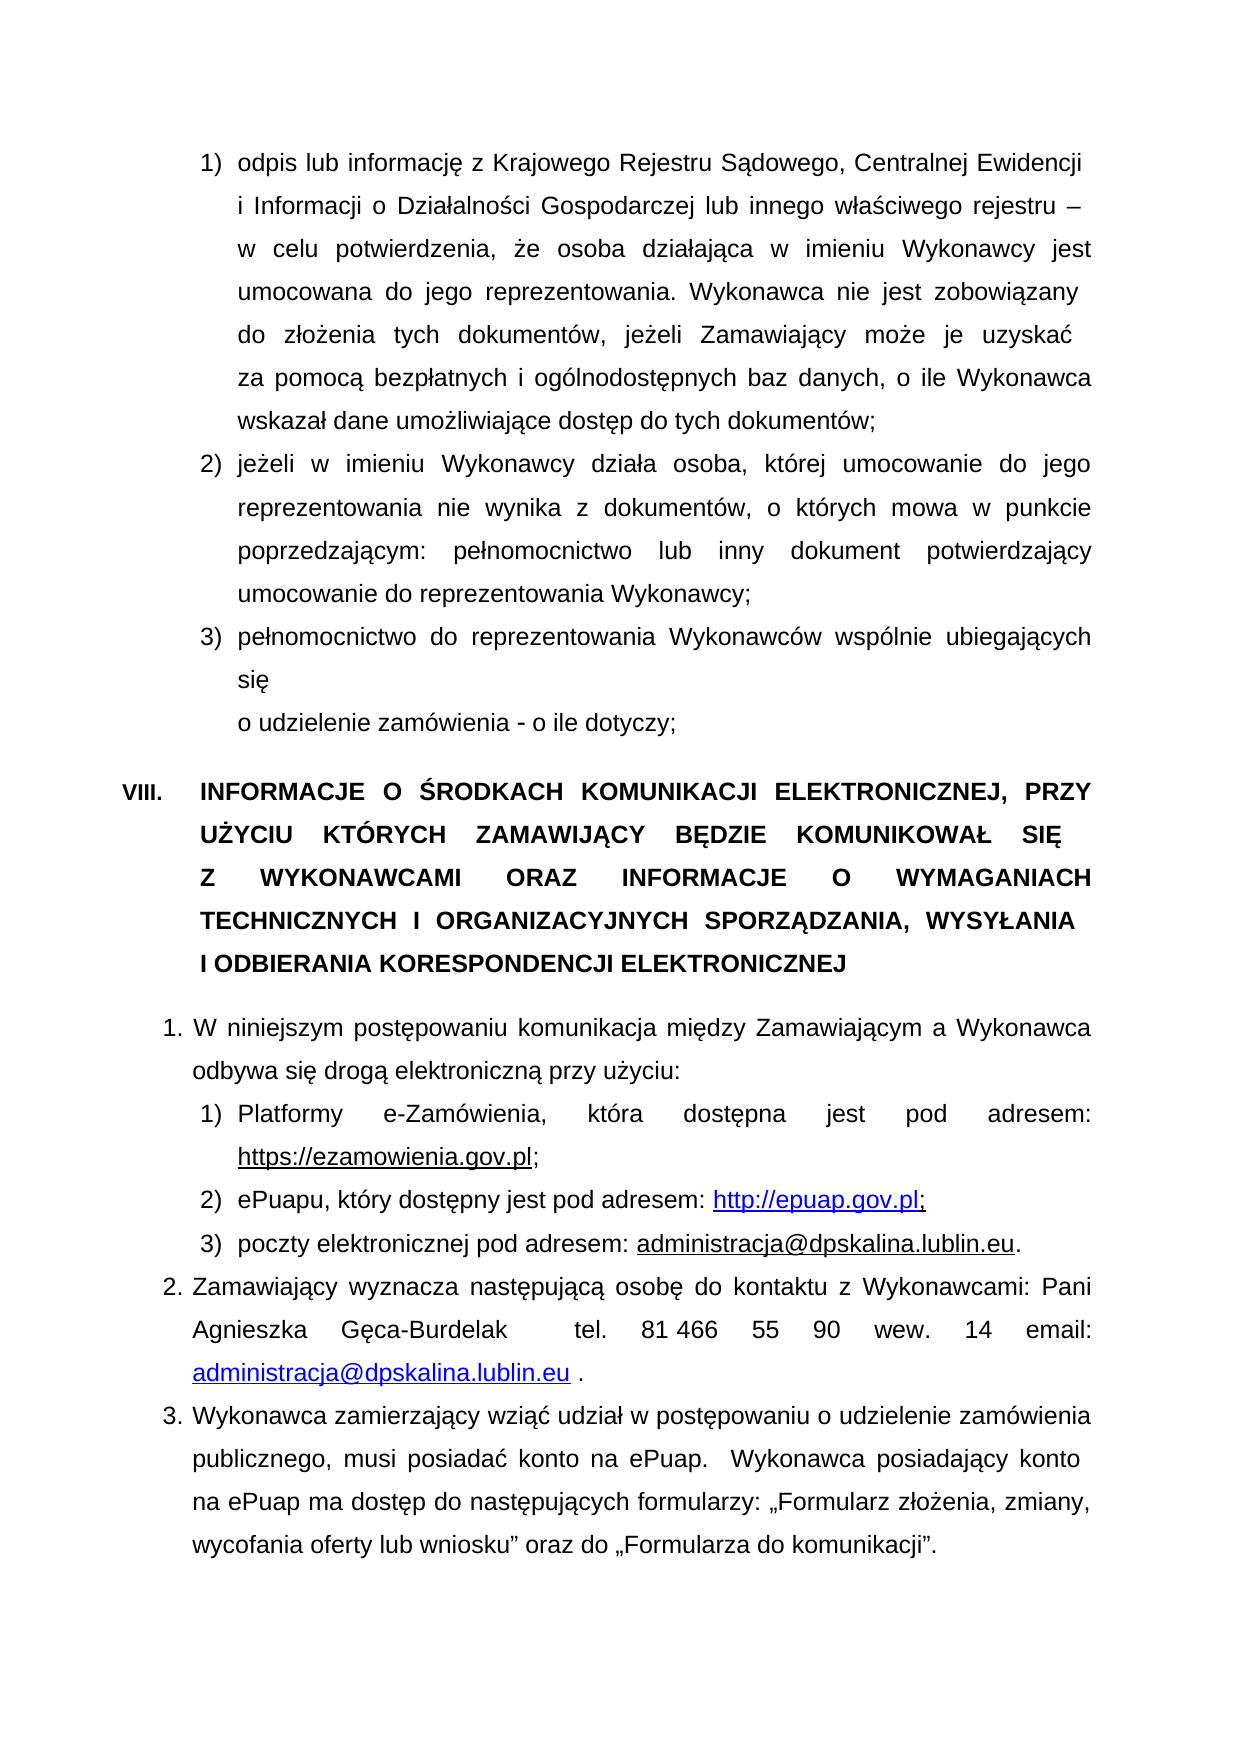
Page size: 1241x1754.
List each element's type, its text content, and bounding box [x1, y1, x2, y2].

list odpis lub informację z Krajowego Rejestru Sądowego, Centralnej Ewidencji i Informacji o Działalności Gospodarczej lub innego właściwego rejestru – w celu potwierdzenia, że osoba działająca w imieniu Wykonawcy jest umocowana do jego reprezentowania. Wykonawca nie jest zobowiązany do złożenia tych dokumentów, jeżeli Zamawiający może je uzyskać za pomocą bezpłatnych i ogólnodostępnych baz danych, o ile Wykonawca wskazał dane umożliwiające dostęp do tych dokumentów; [200, 148, 1093, 435]
list poczty elektronicznej pod adresem: administracja@dpskalina.lublin.eu. [200, 1228, 1093, 1257]
list Wykonawca zamierzający wziąć udział w postępowaniu o udzielenie zamówienia publicznego, musi posiadać konto na ePuap. Wykonawca posiadający konto na ePuap ma dostęp do następujących formularzy: „Formularz złożenia, zmiany, wycofania oferty lub wniosku” oraz do „Formularza do komunikacji”. [162, 1401, 1093, 1559]
list pełnomocnictwo do reprezentowania Wykonawców wspólnie ubiegających się o udzielenie zamówienia o ile dotyczy; [200, 622, 1093, 737]
list Zamawiający wyznacza następującą osobę do kontaktu z Wykonawcami: Pani Agnieszka Gęca-Burdelak tel. 81 466 55 90 wew. 14 email: administracja@dpskalina.lublin.eu . [162, 1272, 1093, 1387]
list 1. W niniejszym postępowaniu komunikacja między Zamawiającym a Wykonawca odbywa się drogą elektroniczną przy użyciu: [162, 1013, 1093, 1085]
list ePuapu, który dostępny jest pod adresem: http://epuap.gov.pl; [200, 1185, 1093, 1214]
list INFORMACJE O ŚRODKACH KOMUNIKACJI ELEKTRONICZNEJ, PRZY UŻYCIU KTÓRYCH ZAMAWIJĄCY BĘDZIE KOMUNIKOWAŁ SIĘ Z WYKONAWCAMI ORAZ INFORMACJE O WYMAGANIACH TECHNICZNYCH I ORGANIZACYJNYCH SPORZĄDZANIA, WYSYŁANIA I ODBIERANIA KORESPONDENCJI ELEKTRONICZNEJ [162, 776, 1093, 978]
list Platformy e-Zamówienia, która dostępna jest pod adresem: https://ezamowienia.gov.pl; [200, 1099, 1093, 1171]
list jeżeli w imieniu Wykonawcy działa osoba, której umocowanie do jego reprezentowania nie wynika z dokumentów, o których mowa w punkcie poprzedzającym: pełnomocnictwo lub inny dokument potwierdzający umocowanie do reprezentowania Wykonawcy; [200, 449, 1093, 608]
